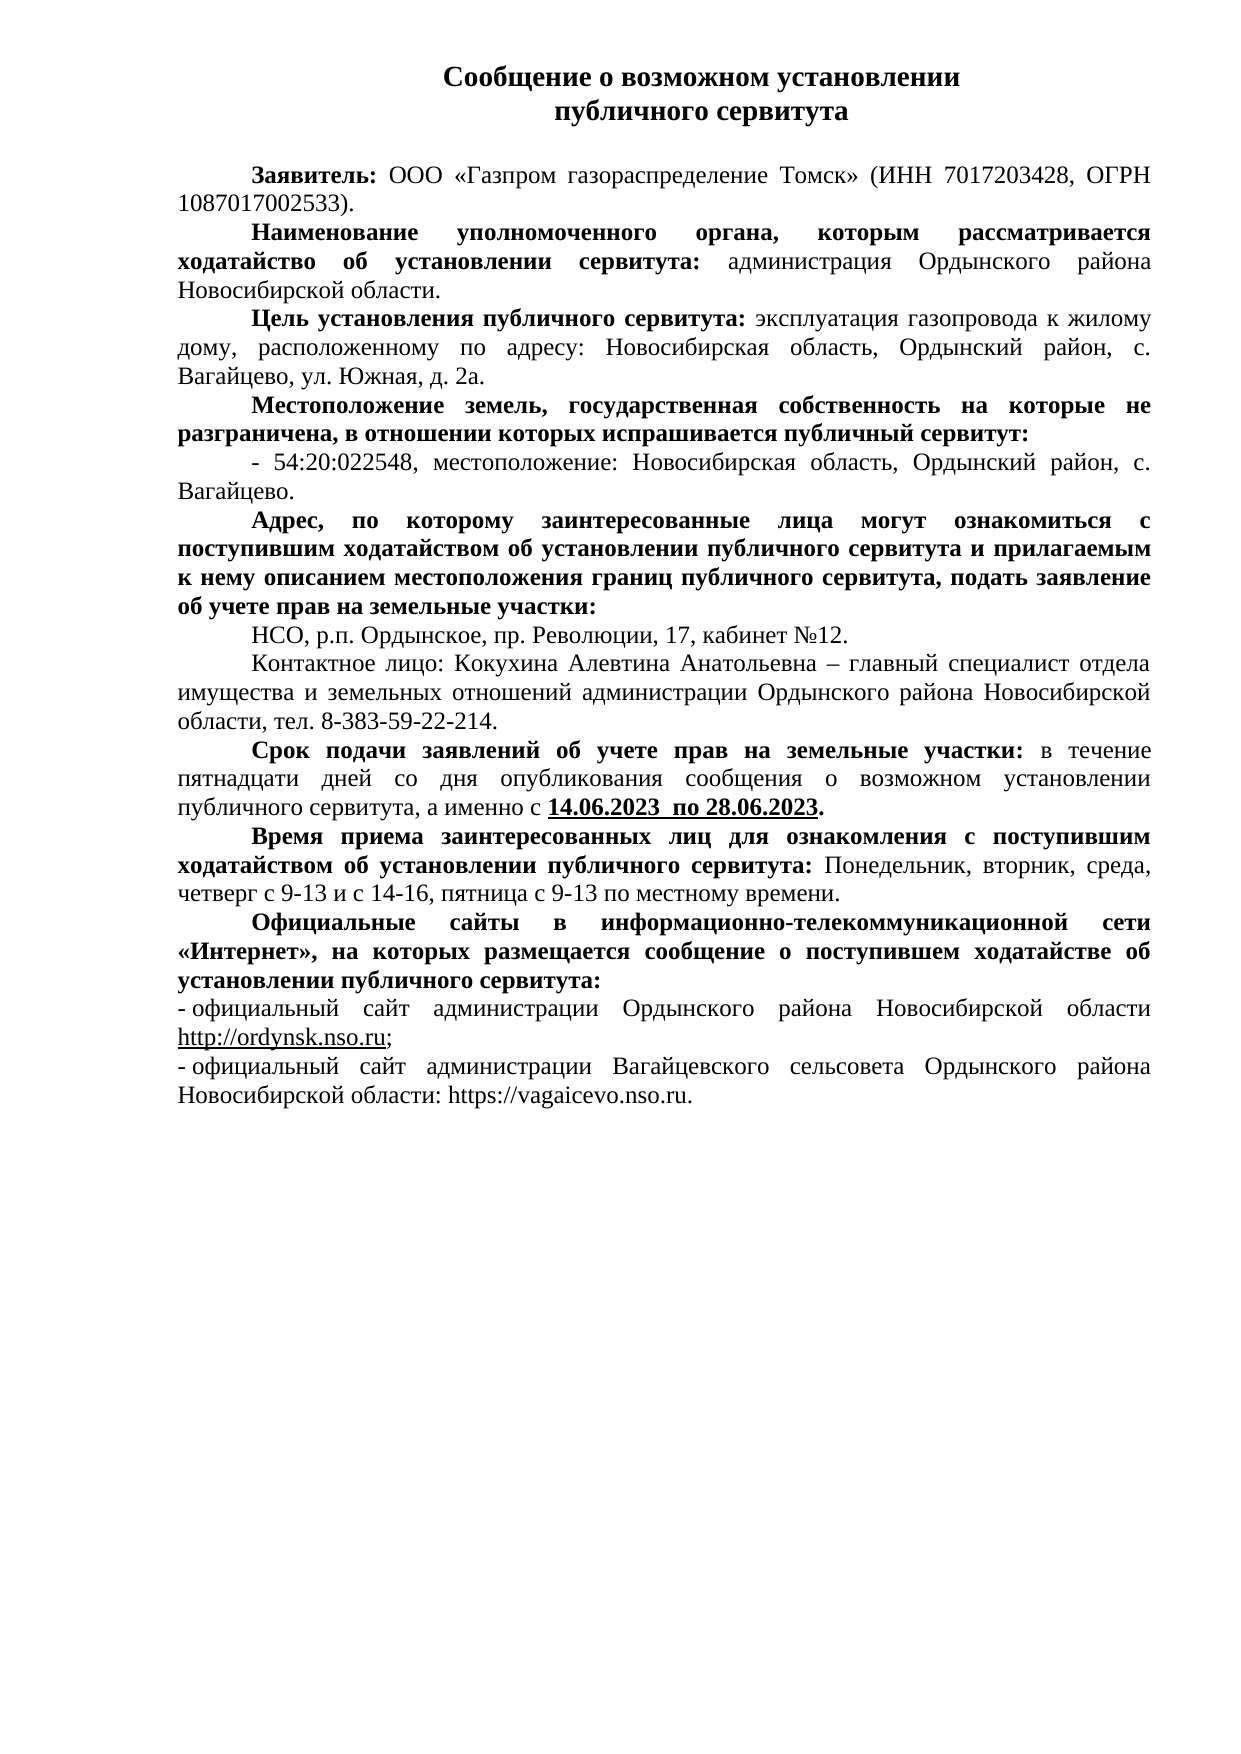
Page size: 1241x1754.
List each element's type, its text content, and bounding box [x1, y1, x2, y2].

text НСО, р.п. Ордынское, пр. Революции, 17, кабинет №12. [177, 620, 1152, 648]
text Официальные сайты в информационно-телекоммуникационной сети «Интернет», на которых размещается сообщение о поступившем ходатайстве об установлении публичного сервитута: [177, 907, 1152, 993]
text Контактное лицо: Кокухина Алевтина Анатольевна – главный специалист отдела имущества и земельных отношений администрации Ордынского района Новосибирской области, тел. 8-383-59-22-214. [177, 648, 1152, 735]
text Срок подачи заявлений об учете прав на земельные участки: в течение пятнадцати дней со дня опубликования сообщения о возможном установлении публичного сервитута, а именно с 14.06.2023 по 28.06.2023. [177, 735, 1152, 821]
text Цель установления публичного сервитута: эксплуатация газопровода к жилому дому, расположенному по адресу: Новосибирская область, Ордынский район, с. Вагайцево, ул. Южная, д. 2а. [177, 303, 1152, 390]
text - 54:20:022548, местоположение: Новосибирская область, Ордынский район, с. Вагайцево. [177, 447, 1152, 505]
text Наименование уполномоченного органа, которым рассматривается ходатайство об установлении сервитута: администрация Ордынского района Новосибирской области. [177, 217, 1152, 303]
text Время приема заинтересованных лиц для ознакомления с поступившим ходатайством об установлении публичного сервитута: Понедельник, вторник, среда, четверг с 9-13 и с 14-16, пятница с 9-13 по местному времени. [177, 821, 1152, 907]
text Адрес, по которому заинтересованные лица могут ознакомиться с поступившим ходатайством об установлении публичного сервитута и прилагаемым к нему описанием местоположения границ публичного сервитута, подать заявление об учете прав на земельные участки: [177, 505, 1152, 620]
text публичного сервитута [177, 93, 1152, 126]
text Заявитель: ООО «Газпром газораспределение Томск» (ИНН 7017203428, ОГРН 1087017002533). [177, 160, 1152, 217]
text - официальный сайт администрации Вагайцевского сельсовета Ордынского района Новосибирской области: https://vagaicevo.nso.ru. [177, 1051, 1152, 1108]
text Сообщение о возможном установлении [177, 59, 1152, 93]
text Местоположение земель, государственная собственность на которые не разграничена, в отношении которых испрашивается публичный сервитут: [177, 390, 1152, 447]
text - официальный сайт администрации Ордынского района Новосибирской области http://ordynsk.nso.ru; [177, 993, 1152, 1051]
